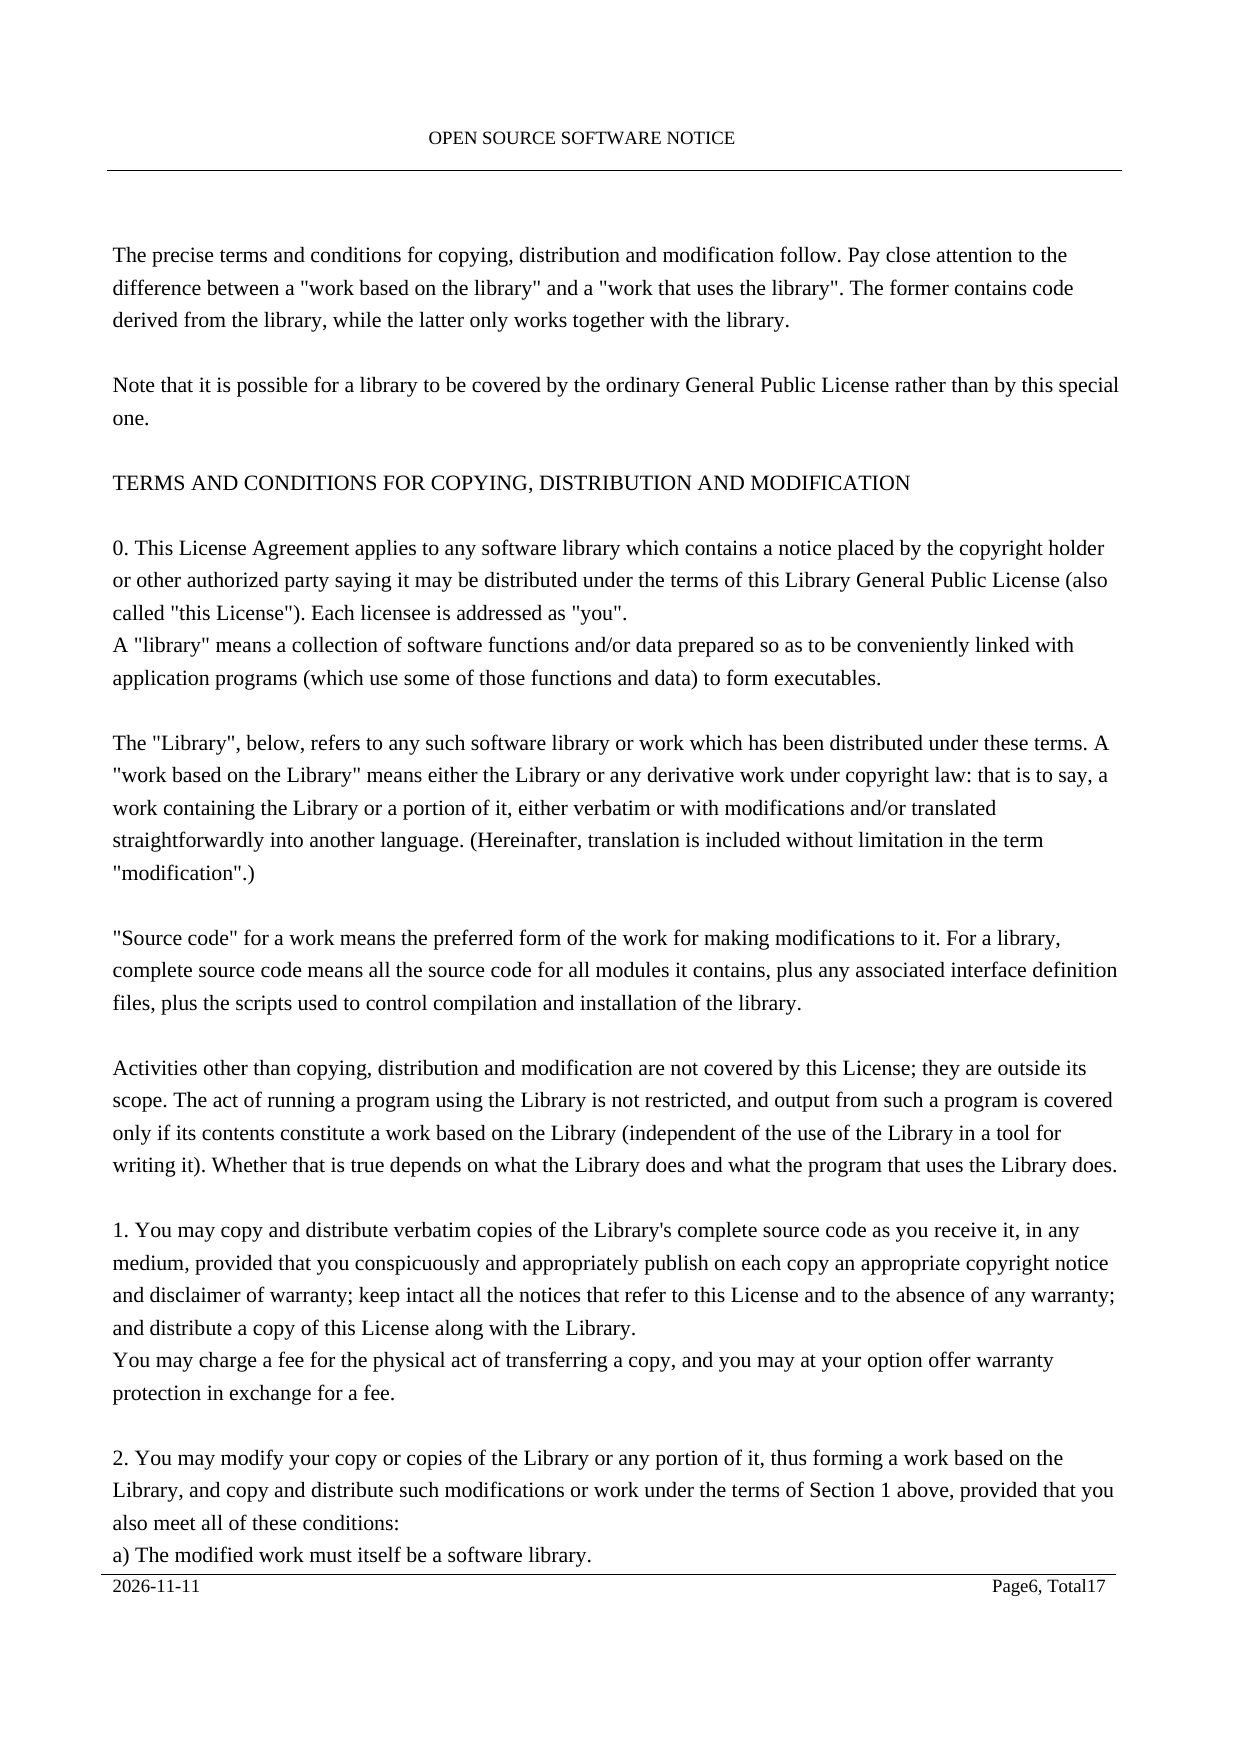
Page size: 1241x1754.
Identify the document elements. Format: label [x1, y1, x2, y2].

text [112, 206, 1128, 1571]
